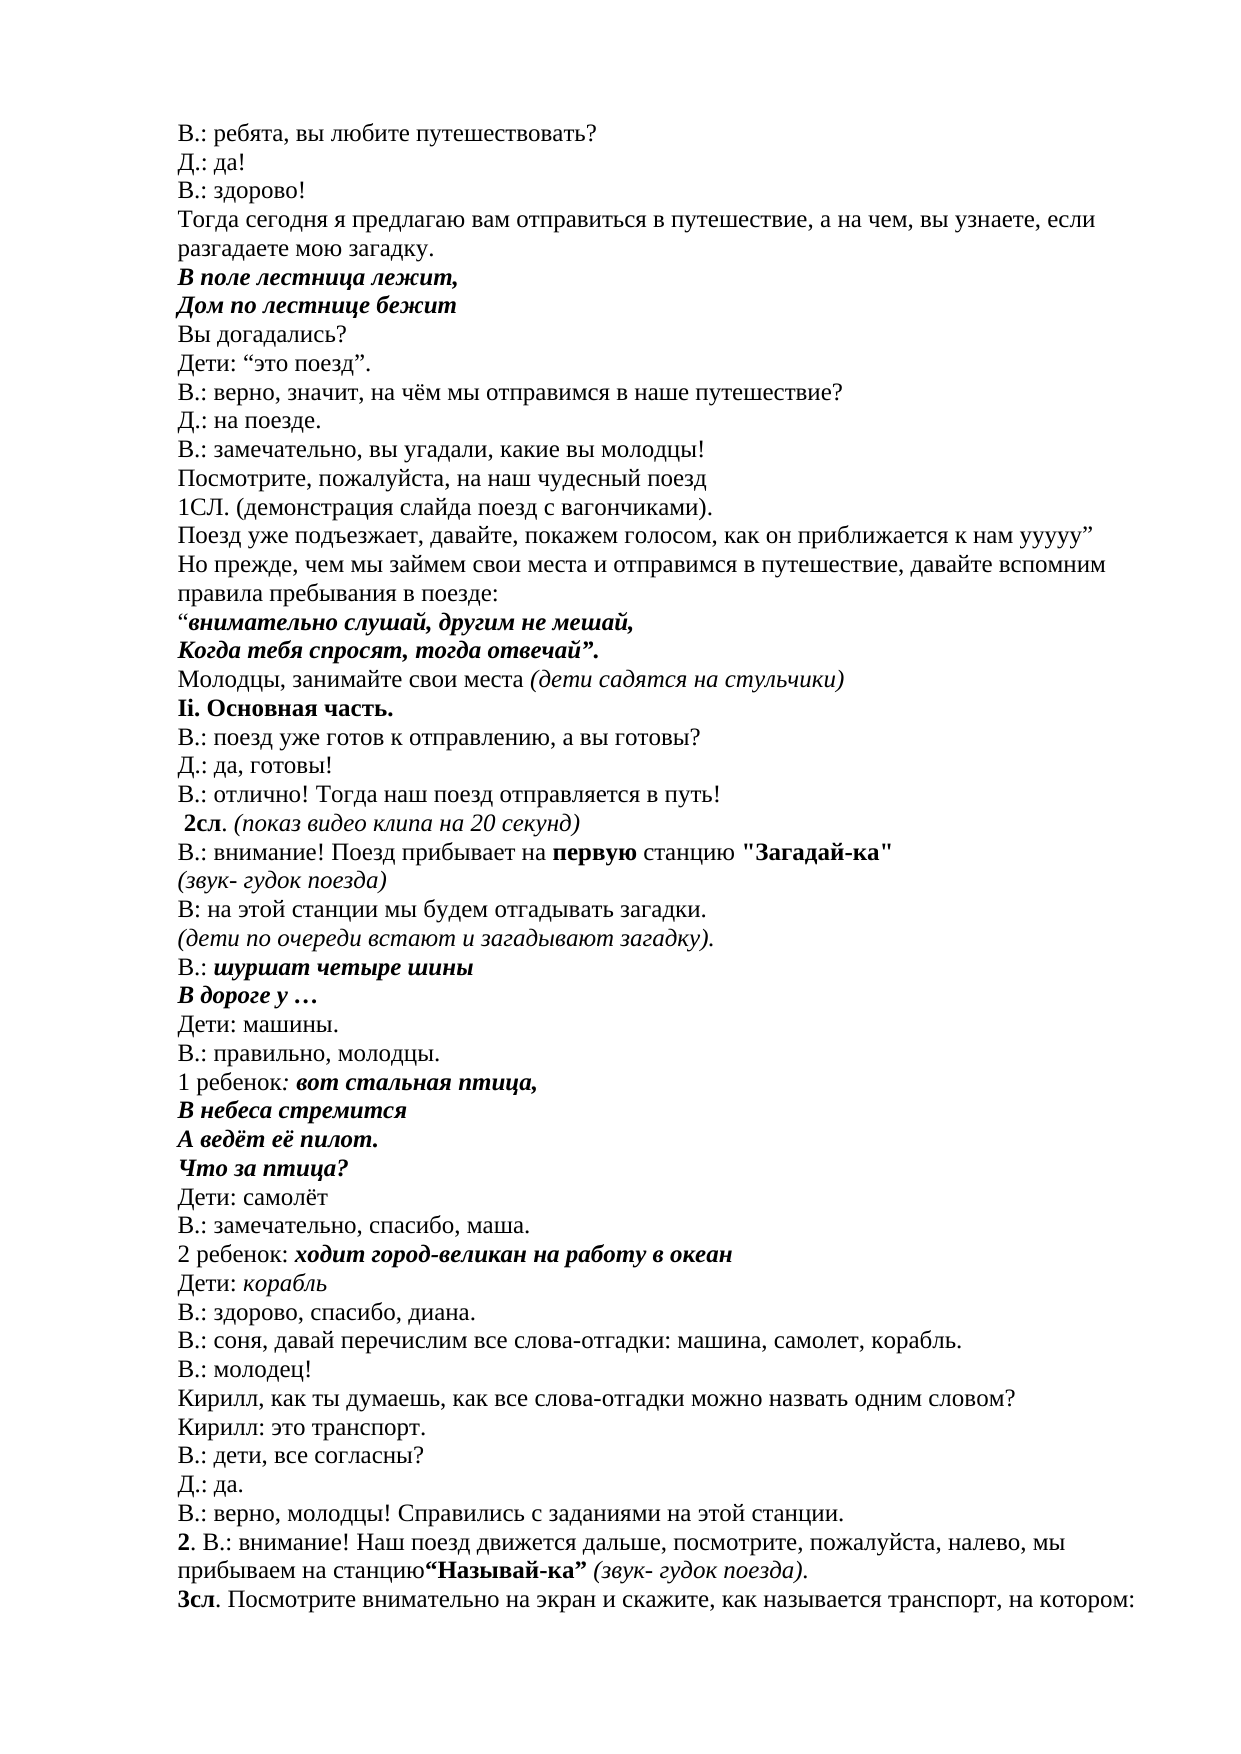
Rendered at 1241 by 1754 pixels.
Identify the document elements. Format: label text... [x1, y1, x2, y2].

text Посмотрите, пожалуйста, на наш чудесный поезд [177, 463, 1152, 492]
text В.: замечательно, спасибо, маша. [177, 1211, 1152, 1239]
text В.: верно, значит, на чём мы отправимся в наше путешествие? [177, 377, 1152, 406]
text В.: шуршат четыре шины [177, 952, 1152, 981]
text А ведёт её пилот. [177, 1124, 1152, 1153]
text Но прежде, чем мы займем свои места и отправимся в путешествие, давайте вспомним правила пребывания в поезде: [177, 549, 1152, 607]
text Кирилл, как ты думаешь, как все слова-отгадки можно назвать одним словом? [177, 1383, 1152, 1412]
text Д.: да! [177, 147, 1152, 176]
text Что за птица? [177, 1153, 1152, 1182]
text 1 ребенок: вот стальная птица, [177, 1067, 1152, 1096]
text В.: соня, давай перечислим все слова-отгадки: машина, самолет, корабль. [177, 1326, 1152, 1354]
text В.: верно, молодцы! Справились с заданиями на этой станции. [177, 1498, 1152, 1527]
text Ii. Основная часть. [177, 693, 1152, 722]
text В: на этой станции мы будем отгадывать загадки. [177, 894, 1152, 923]
text В.: замечательно, вы угадали, какие вы молодцы! [177, 434, 1152, 463]
text 3сл. Посмотрите внимательно на экран и скажите, как называется транспорт, на котором: [177, 1584, 1152, 1613]
text Поезд уже подъезжает, давайте, покажем голосом, как он приближается к нам ууууу” [177, 521, 1152, 549]
text Тогда сегодня я предлагаю вам отправиться в путешествие, а на чем, вы узнаете, если разгадаете мою загадку. [177, 204, 1152, 262]
text 2. В.: внимание! Наш поезд движется дальше, посмотрите, пожалуйста, налево, мы прибываем на станцию“Называй-ка” (звук- гудок поезда). [177, 1527, 1152, 1584]
text Д.: да, готовы! [177, 751, 1152, 779]
text 2сл. (показ видео клипа на 20 секунд) [177, 808, 1152, 837]
text В небеса стремится [177, 1096, 1152, 1124]
text В.: правильно, молодцы. [177, 1038, 1152, 1067]
text В.: поезд уже готов к отправлению, а вы готовы? [177, 722, 1152, 751]
text Дети: самолёт [177, 1182, 1152, 1211]
text Д.: на поезде. [177, 406, 1152, 434]
text В дороге у … [177, 981, 1152, 1009]
text В.: внимание! Поезд прибывает на первую станцию "Загадай-ка" [177, 837, 1152, 866]
text Кирилл: это транспорт. [177, 1412, 1152, 1441]
text Д.: да. [177, 1469, 1152, 1498]
text Когда тебя спросят, тогда отвечай”. [177, 636, 1152, 664]
text В.: отлично! Тогда наш поезд отправляется в путь! [177, 779, 1152, 808]
text В.: здорово! [177, 176, 1152, 204]
text В.: молодец! [177, 1354, 1152, 1383]
text Дети: “это поезд”. [177, 348, 1152, 377]
text Молодцы, занимайте свои места (дети садятся на стульчики) [177, 664, 1152, 693]
text Вы догадались? [177, 319, 1152, 348]
text В.: дети, все согласны? [177, 1441, 1152, 1469]
text В поле лестница лежит, [177, 262, 1152, 291]
text Дом по лестнице бежит [177, 291, 1152, 319]
text (звук- гудок поезда) [177, 866, 1152, 894]
text “внимательно слушай, другим не мешай, [177, 607, 1152, 636]
text В.: ребята, вы любите путешествовать? [177, 118, 1152, 147]
text Дети: корабль [177, 1268, 1152, 1297]
text Дети: машины. [177, 1009, 1152, 1038]
text (дети по очереди встают и загадывают загадку). [177, 923, 1152, 952]
text 1СЛ. (демонстрация слайда поезд с вагончиками). [177, 492, 1152, 521]
text В.: здорово, спасибо, диана. [177, 1297, 1152, 1326]
text 2 ребенок: ходит город-великан на работу в океан [177, 1239, 1152, 1268]
